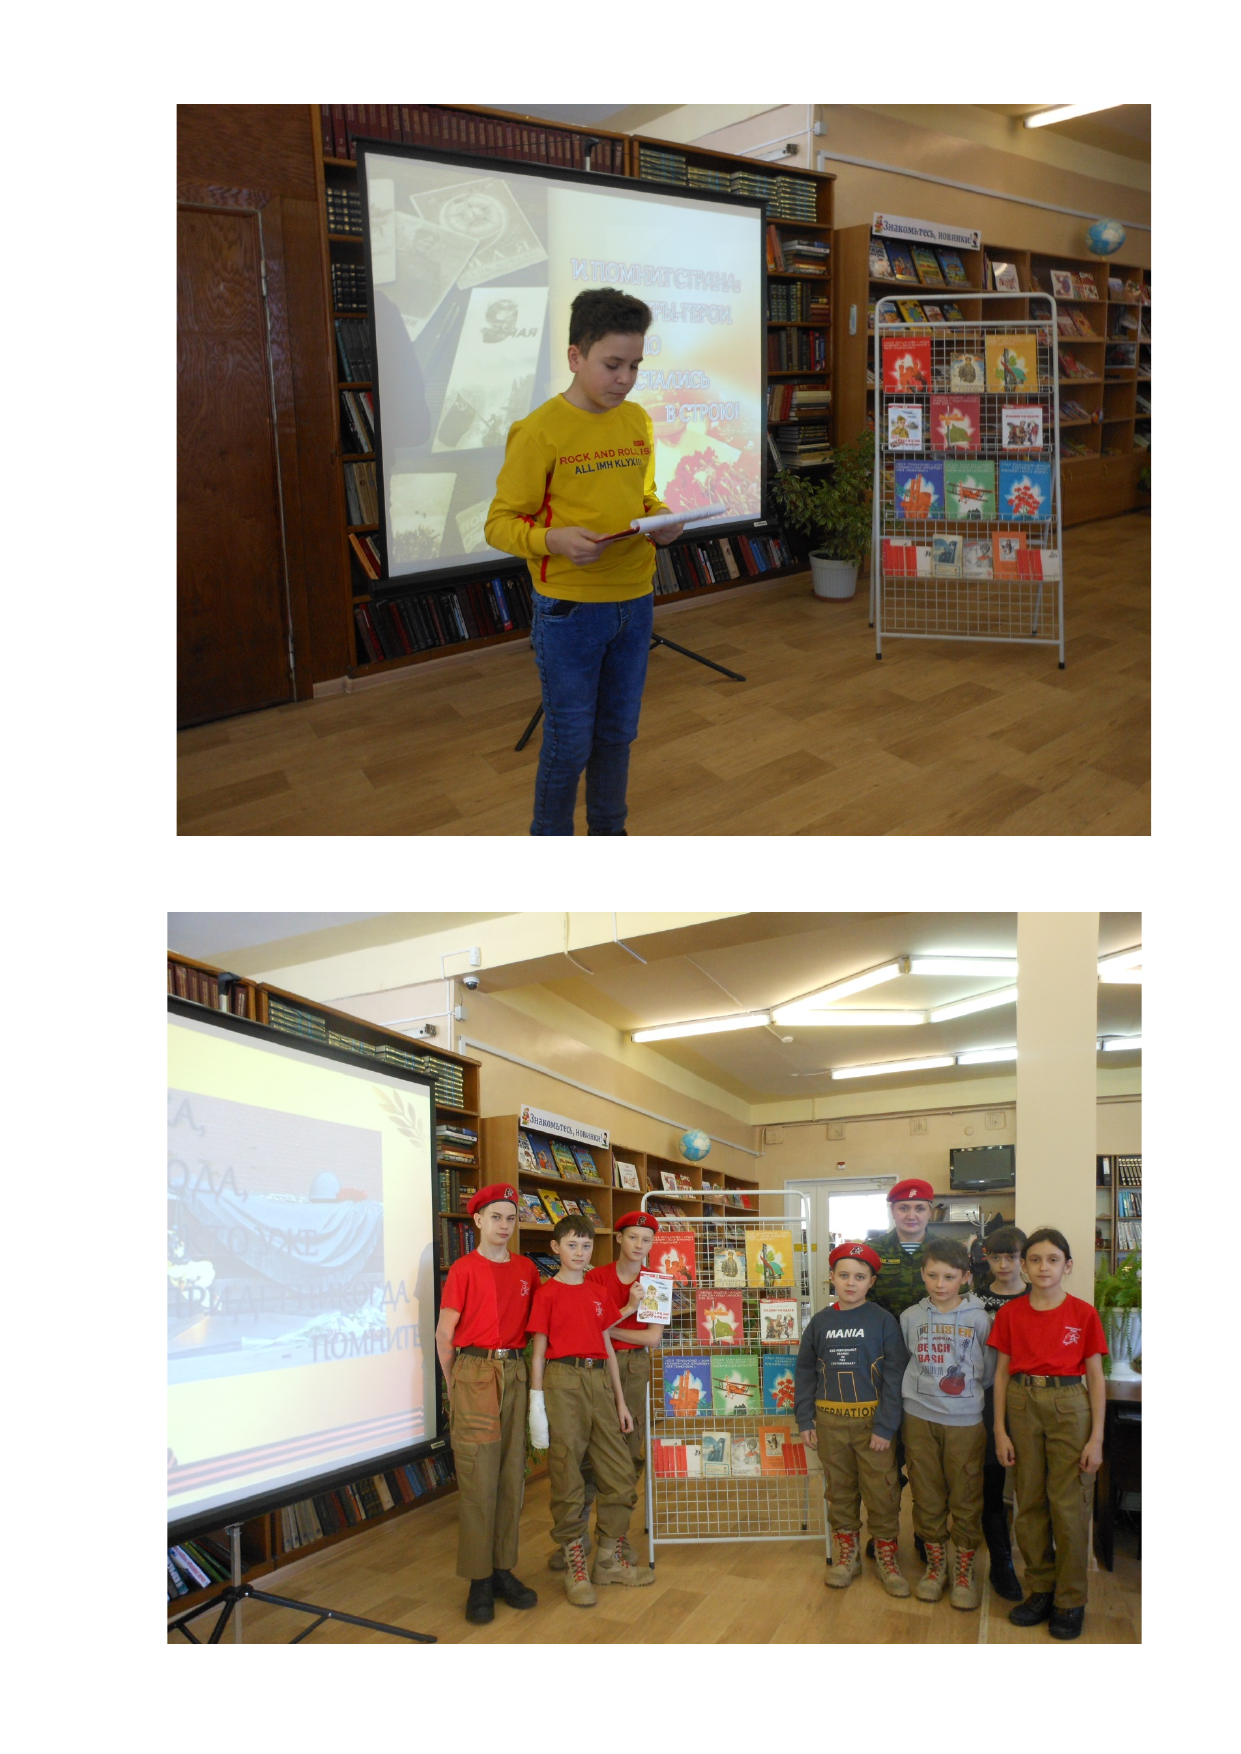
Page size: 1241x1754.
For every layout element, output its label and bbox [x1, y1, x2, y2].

picture [176, 104, 1152, 836]
picture [167, 912, 1142, 1644]
